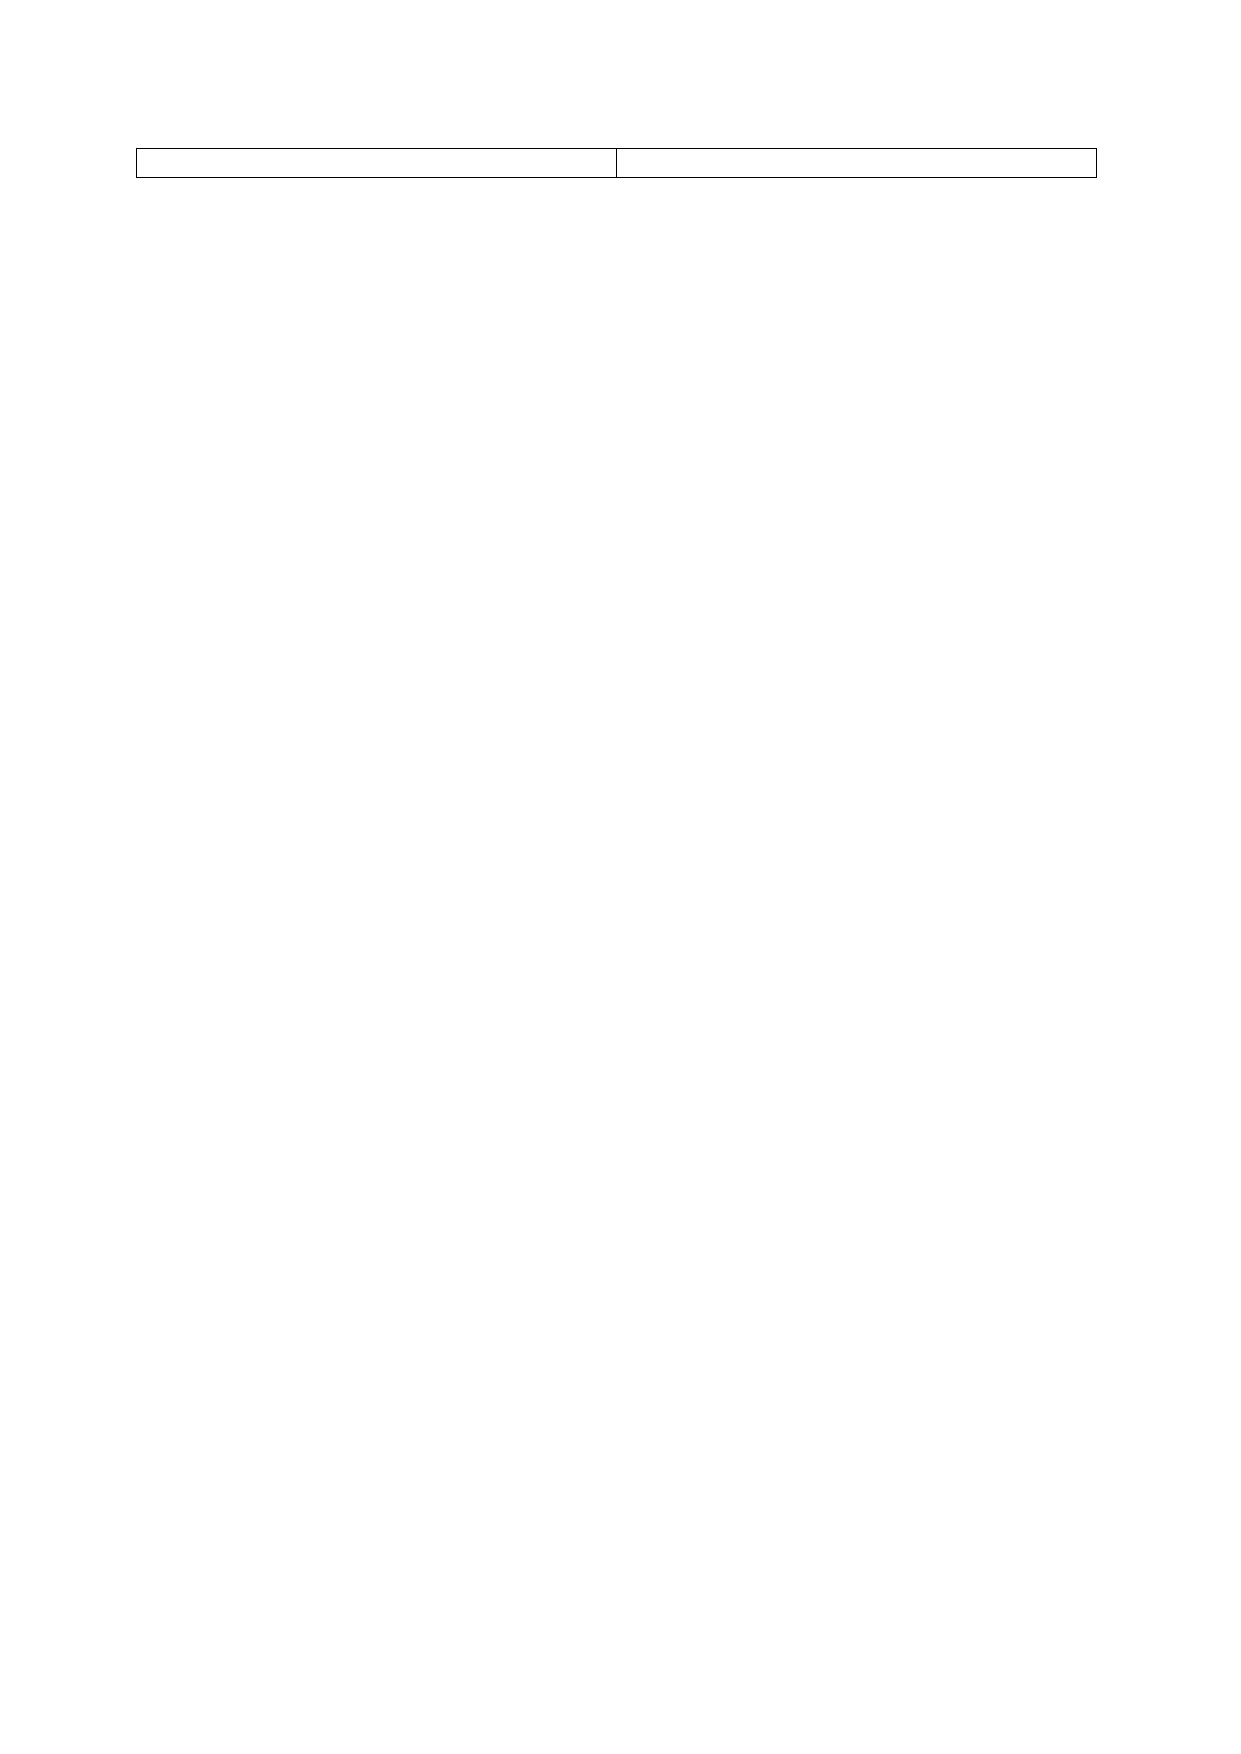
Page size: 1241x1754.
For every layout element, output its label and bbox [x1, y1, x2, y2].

table_cell [617, 149, 1096, 177]
table_cell [137, 149, 616, 177]
